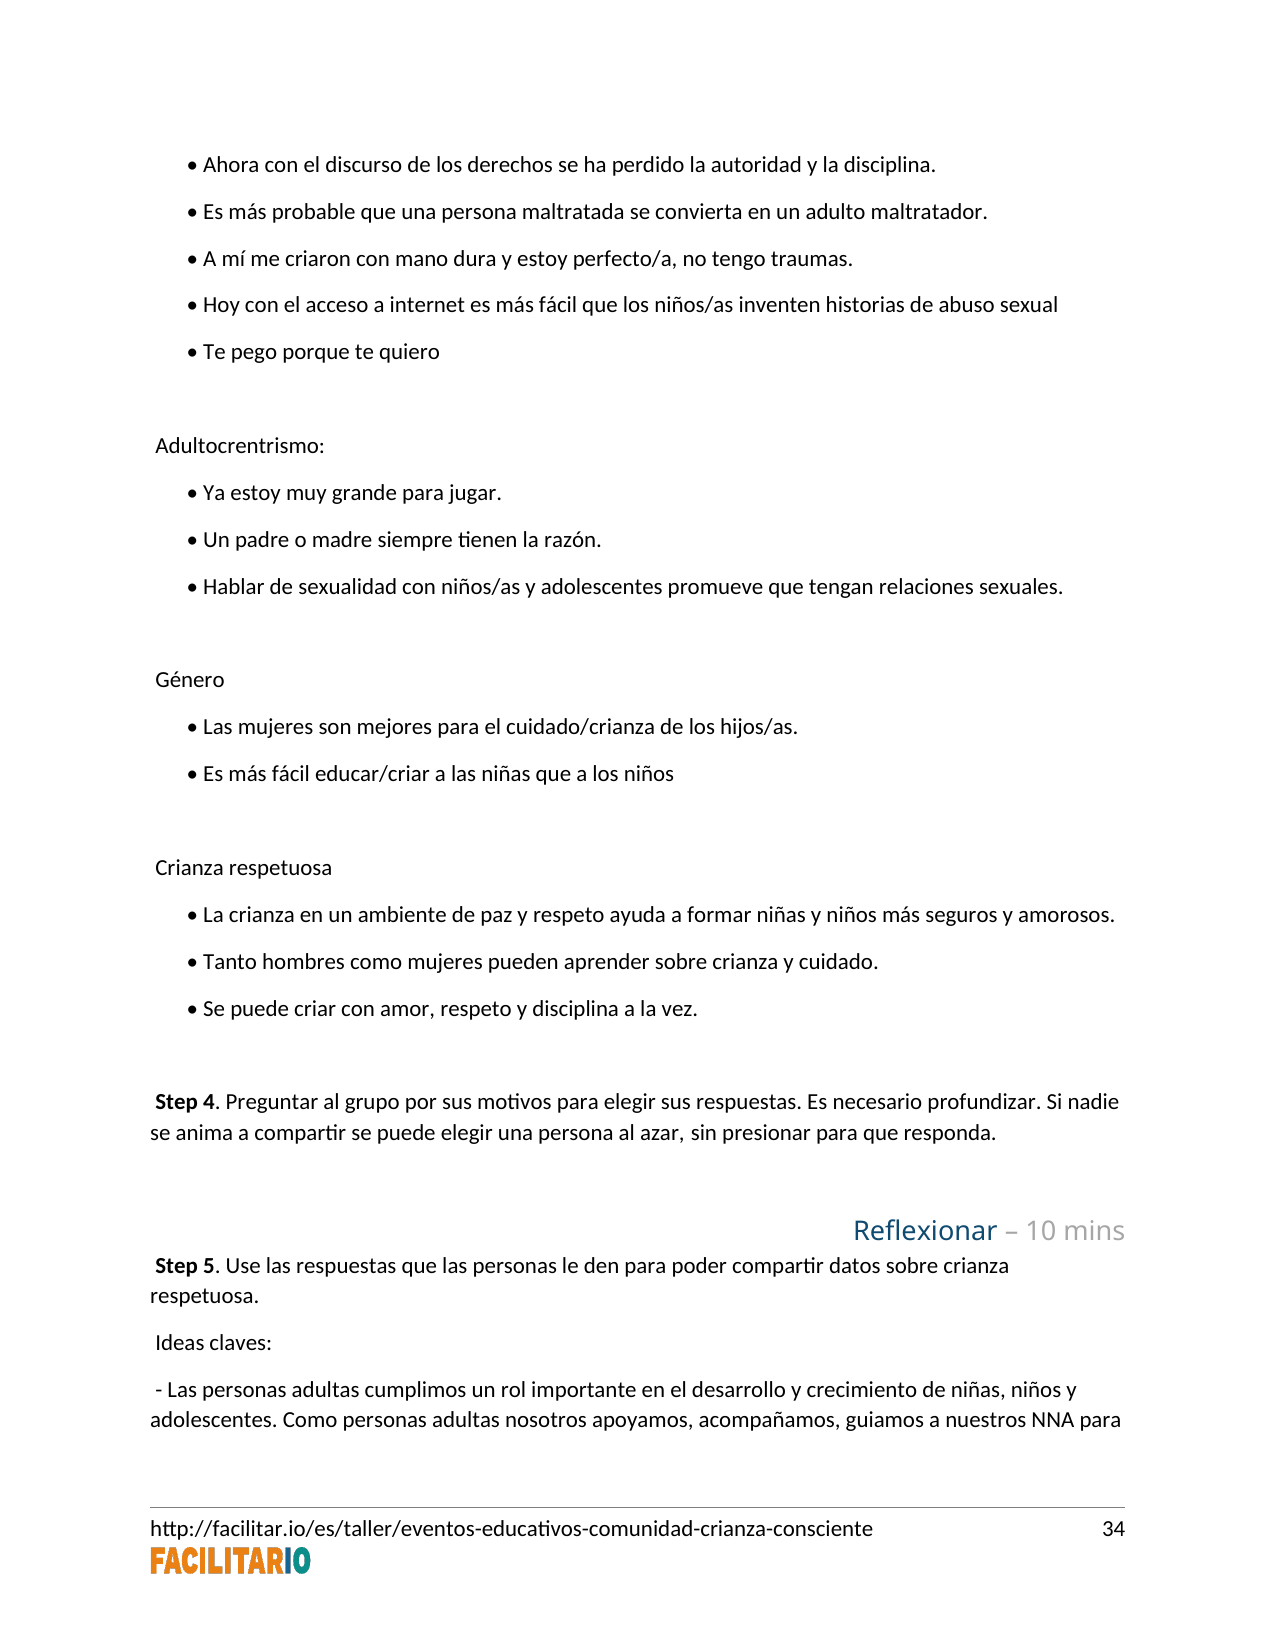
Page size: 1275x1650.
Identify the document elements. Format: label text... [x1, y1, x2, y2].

picture [145, 1544, 315, 1576]
text • Hoy con el acceso a internet es más fácil que los niños/as inventen historias de abuso sexual [150, 291, 1125, 319]
text Crianza respetuosa [150, 853, 1125, 881]
text • Es más fácil educar/criar a las niñas que a los niños [150, 759, 1125, 787]
text • Se puede criar con amor, respeto y disciplina a la vez. [150, 994, 1125, 1022]
text Género [150, 666, 1125, 694]
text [150, 1375, 1125, 1433]
text • Te pego porque te quiero [150, 337, 1125, 366]
text • Es más probable que una persona maltratada se convierta en un adulto maltratador. [150, 197, 1125, 225]
text • La crianza en un ambiente de paz y respeto ayuda a formar niñas y niños más seguros y amorosos. [150, 900, 1125, 928]
text • Las mujeres son mejores para el cuidado/crianza de los hijos/as. [150, 712, 1125, 741]
text Step 5. Use las respuestas que las personas le den para poder compartir datos sobre crianza respetuosa. [150, 1251, 1125, 1309]
text Ideas claves: [150, 1328, 1125, 1356]
text • Ya estoy muy grande para jugar. [150, 478, 1125, 506]
text • Ahora con el discurso de los derechos se ha perdido la autoridad y la disciplina. [150, 150, 1125, 178]
text • A mí me criaron con mano dura y estoy perfecto/a, no tengo traumas. [150, 244, 1125, 272]
subtitle Reflexionar – 10 mins [150, 1211, 1125, 1248]
text • Un padre o madre siempre tienen la razón. [150, 525, 1125, 553]
text Step 4. Preguntar al grupo por sus motivos para elegir sus respuestas. Es necesario profundizar. Si nadie se anima a compartir se puede elegir una persona al azar, sin presionar para que responda. [150, 1087, 1125, 1146]
text • Hablar de sexualidad con niños/as y adolescentes promueve que tengan relaciones sexuales. [150, 572, 1125, 600]
text • Tanto hombres como mujeres pueden aprender sobre crianza y cuidado. [150, 947, 1125, 975]
text Adultocrentrismo: [150, 431, 1125, 459]
